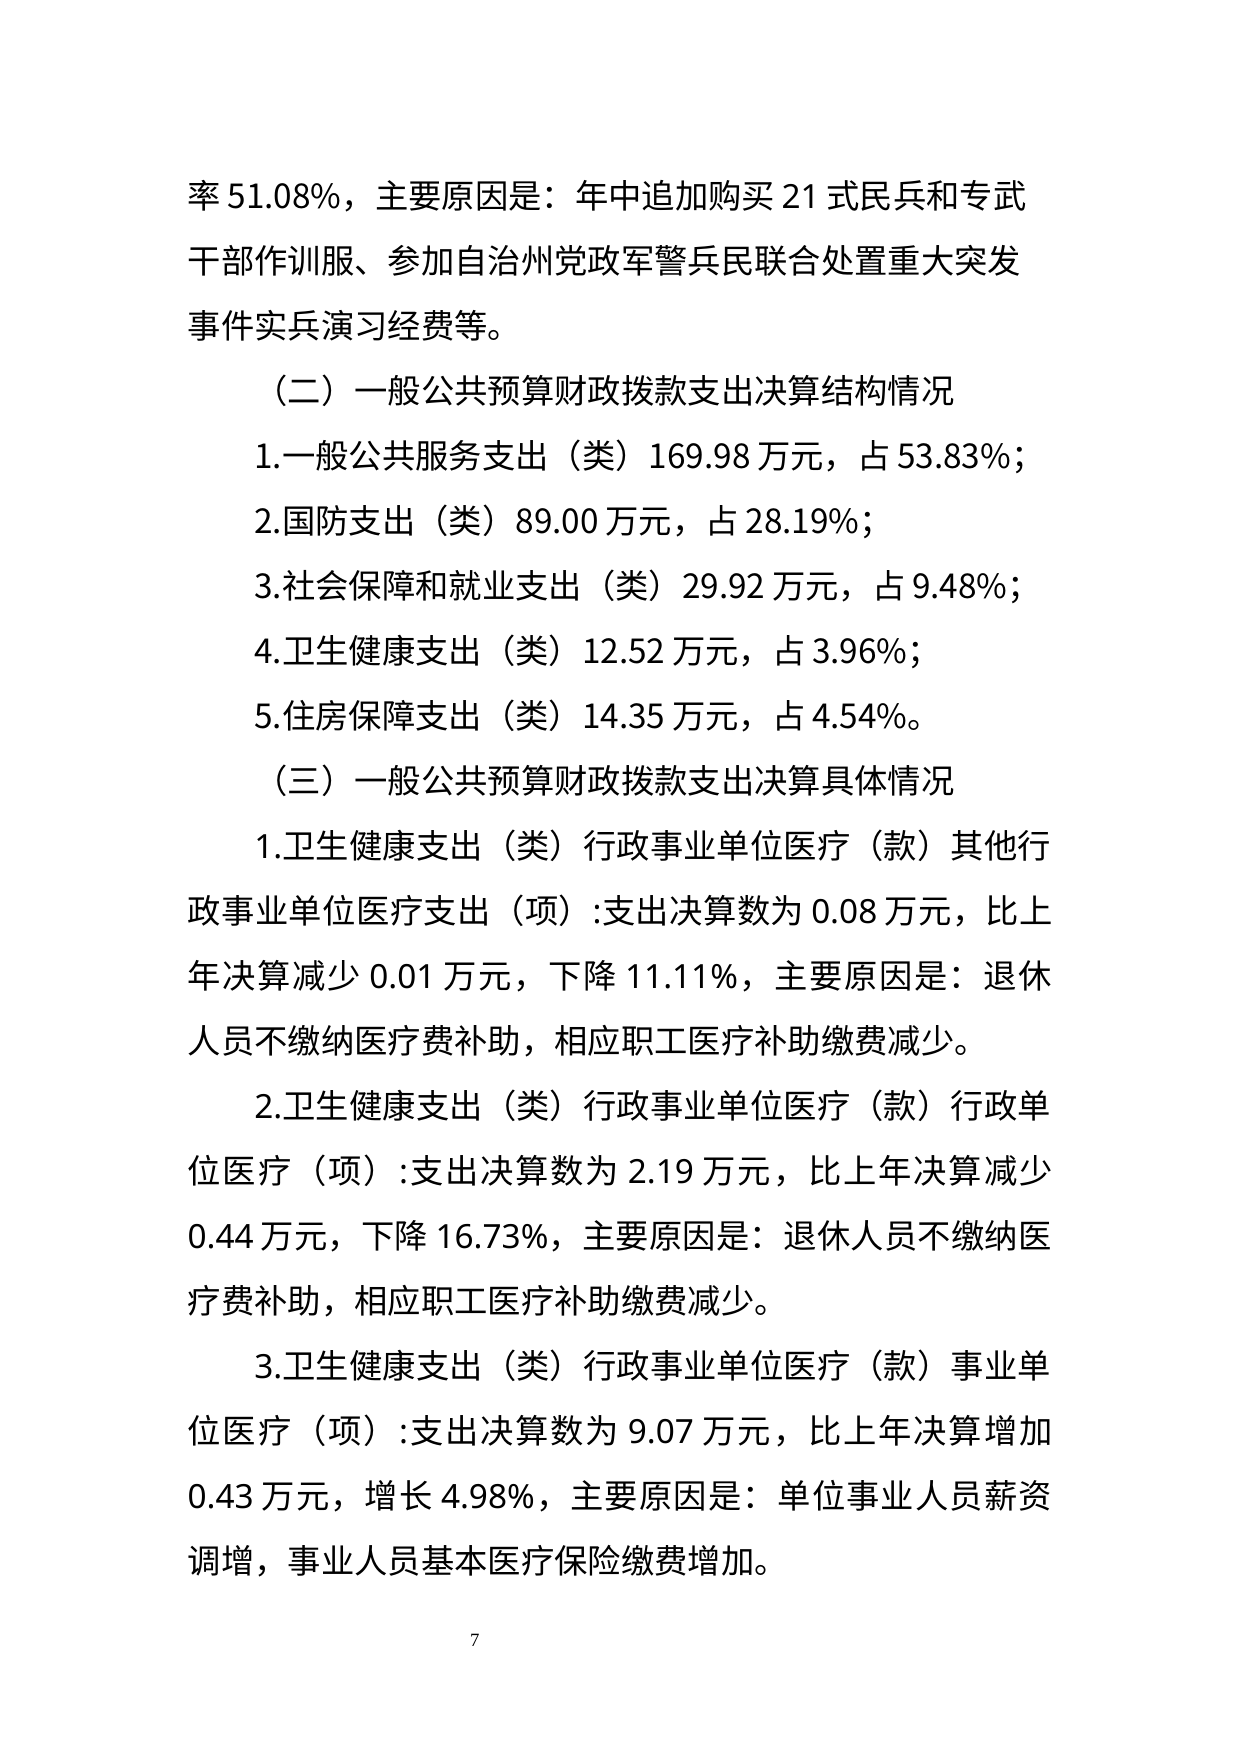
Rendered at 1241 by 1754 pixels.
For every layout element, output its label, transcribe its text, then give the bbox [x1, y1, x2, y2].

text 1.一般公共服务支出（类）169.98万元，占53.83%； [187, 422, 1053, 487]
text 2.卫生健康支出（类）行政事业单位医疗（款）行政单位医疗（项）:支出决算数为2.19万元，比上年决算减少0.44万元，下降16.73%，主要原因是：退休人员不缴纳医疗费补助，相应职工医疗补助缴费减少。 [187, 1072, 1053, 1332]
text 4.卫生健康支出（类）12.52万元，占3.96%； [187, 617, 1053, 682]
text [187, 162, 1053, 357]
text （三）一般公共预算财政拨款支出决算具体情况 [187, 747, 1053, 812]
text 2.国防支出（类）89.00万元，占28.19%； [187, 487, 1053, 552]
list 一般公共预算财政拨款支出决算结构情况 [187, 357, 1053, 422]
text 1.卫生健康支出（类）行政事业单位医疗（款）其他行政事业单位医疗支出（项）:支出决算数为0.08万元，比上年决算减少0.01万元，下降11.11%，主要原因是：退休人员不缴纳医疗费补助，相应职工医疗补助缴费减少。 [187, 812, 1053, 1072]
text 3.卫生健康支出（类）行政事业单位医疗（款）事业单位医疗（项）:支出决算数为9.07万元，比上年决算增加0.43万元，增长4.98%，主要原因是：单位事业人员薪资调增，事业人员基本医疗保险缴费增加。 [187, 1332, 1053, 1592]
text 5.住房保障支出（类）14.35万元，占4.54%。 [187, 682, 1053, 747]
text 3.社会保障和就业支出（类）29.92万元，占9.48%； [187, 552, 1053, 617]
